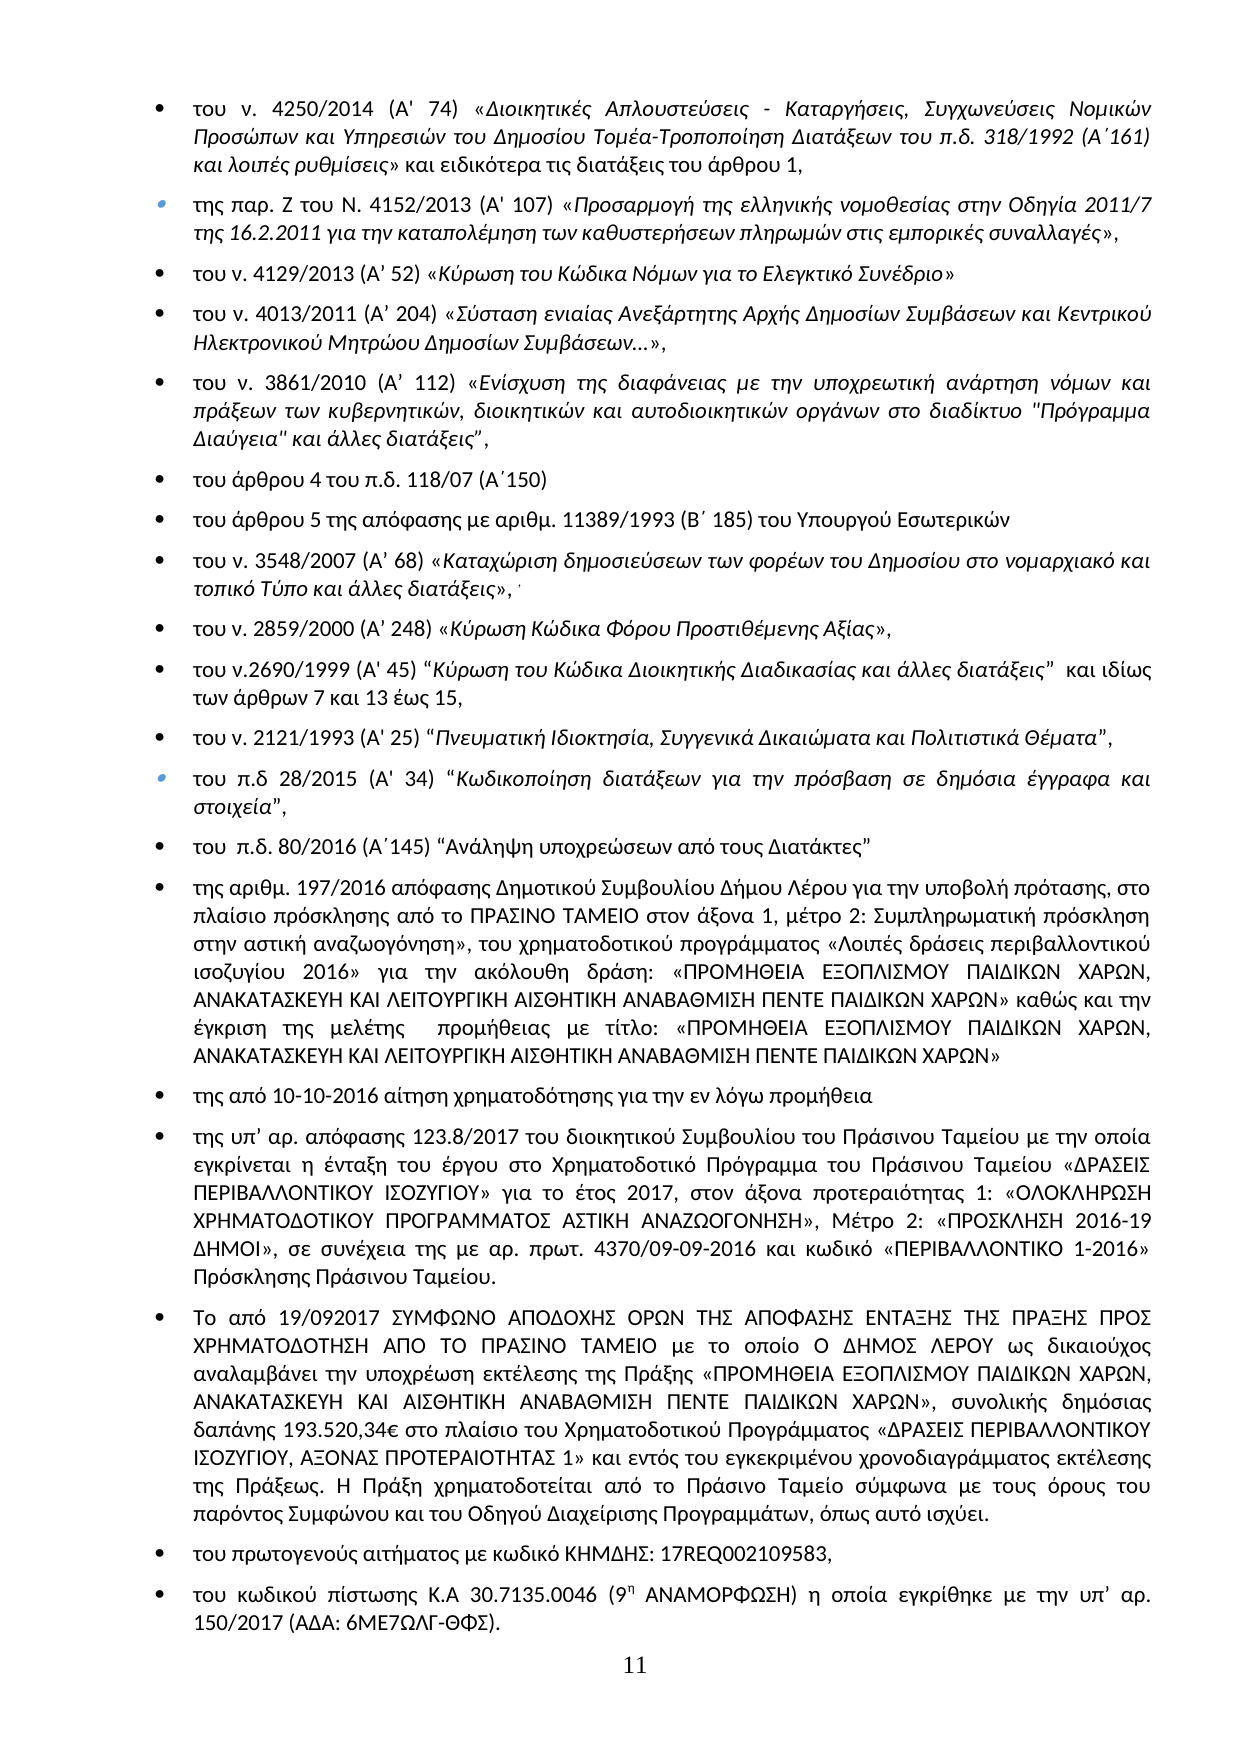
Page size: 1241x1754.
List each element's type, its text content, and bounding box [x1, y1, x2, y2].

list της από 10-10-2016 αίτηση χρηματοδότησης για την εν λόγω προμήθεια [156, 1082, 1152, 1109]
list του ν. 4013/2011 (Α’ 204) «Σύσταση ενιαίας Ανεξάρτητης Αρχής Δημοσίων Συμβάσεων και Κεντρικού Ηλεκτρονικού Μητρώου Δημοσίων Συμβάσεων…», [156, 299, 1152, 356]
list Το από 19/092017 ΣΥΜΦΩΝΟ ΑΠΟΔΟΧΗΣ ΟΡΩΝ ΤΗΣ ΑΠΟΦΑΣΗΣ ΕΝΤΑΞΗΣ ΤΗΣ ΠΡΑΞΗΣ ΠΡΟΣ ΧΡΗΜΑΤΟΔΟΤΗΣΗ ΑΠΟ ΤΟ ΠΡΑΣΙΝΟ ΤΑΜΕΙΟ με το οποίο Ο ΔΗΜΟΣ ΛΕΡΟΥ ως δικαιούχος αναλαμβάνει την υποχρέωση εκτέλεσης της Πράξης «ΠΡΟΜΗΘΕΙΑ ΕΞΟΠΛΙΣΜΟΥ ΠΑΙΔΙΚΩΝ ΧΑΡΩΝ, ΑΝΑΚΑΤΑΣΚΕΥΗ ΚΑΙ ΑΙΣΘΗΤΙΚΗ ΑΝΑΒΑΘΜΙΣΗ ΠΕΝΤΕ ΠΑΙΔΙΚΩΝ ΧΑΡΩΝ», συνολικής δημόσιας δαπάνης 193.520,34€ στο πλαίσιο του Χρηματοδοτικού Προγράμματος «ΔΡΑΣΕΙΣ ΠΕΡΙΒΑΛΛΟΝΤΙΚΟΥ ΙΣΟΖΥΓΙΟΥ, ΑΞΟΝΑΣ ΠΡΟΤΕΡΑΙΟΤΗΤΑΣ 1» και εντός του εγκεκριμένου χρονοδιαγράμματος εκτέλεσης της Πράξεως. Η Πράξη χρηματοδοτείται από το Πράσινο Ταμείο σύμφωνα με τους όρους του παρόντος Συμφώνου και του Οδηγού Διαχείρισης Προγραμμάτων, όπως αυτό ισχύει. [156, 1303, 1152, 1527]
list της παρ. Ζ του Ν. 4152/2013 (Α' 107) «Προσαρμογή της ελληνικής νομοθεσίας στην Οδηγία 2011/7 της 16.2.2011 για την καταπολέμηση των καθυστερήσεων πληρωμών στις εμπορικές συναλλαγές», [156, 191, 1152, 247]
list του ν. 2859/2000 (Α’ 248) «Κύρωση Κώδικα Φόρου Προστιθέμενης Αξίας», [156, 614, 1152, 642]
list του π.δ 28/2015 (Α' 34) “Κωδικοποίηση διατάξεων για την πρόσβαση σε δημόσια έγγραφα και στοιχεία”, [156, 764, 1152, 820]
list του ν.2690/1999 (Α' 45) “Κύρωση του Κώδικα Διοικητικής Διαδικασίας και άλλες διατάξεις” και ιδίως των άρθρων 7 και 13 έως 15, [156, 655, 1152, 711]
list του πρωτογενούς αιτήματος με κωδικό ΚΗΜΔΗΣ: 17REQ002109583, [156, 1539, 1152, 1567]
list του ν. 3861/2010 (Α’ 112) «Ενίσχυση της διαφάνειας με την υποχρεωτική ανάρτηση νόμων και πράξεων των κυβερνητικών, διοικητικών και αυτοδιοικητικών οργάνων στο διαδίκτυο "Πρόγραμμα Διαύγεια" και άλλες διατάξεις”, [156, 368, 1152, 452]
list του ν. 2121/1993 (Α' 25) “Πνευματική Ιδιοκτησία, Συγγενικά Δικαιώματα και Πολιτιστικά Θέματα”, [156, 723, 1152, 751]
list της υπ’ αρ. απόφασης 123.8/2017 του διοικητικού Συμβουλίου του Πράσινου Ταμείου με την οποία εγκρίνεται η ένταξη του έργου στο Χρηματοδοτικό Πρόγραμμα του Πράσινου Ταμείου «ΔΡΑΣΕΙΣ ΠΕΡΙΒΑΛΛΟΝΤΙΚΟΥ ΙΣΟΖΥΓΙΟΥ» για το έτος 2017, στον άξονα προτεραιότητας 1: «ΟΛΟΚΛΗΡΩΣΗ ΧΡΗΜΑΤΟΔΟΤΙΚΟΥ ΠΡΟΓΡΑΜΜΑΤΟΣ ΑΣΤΙΚΗ ΑΝΑΖΩΟΓΟΝΗΣΗ», Μέτρο 2: «ΠΡΟΣΚΛΗΣΗ 2016-19 ΔΗΜΟΙ», σε συνέχεια της με αρ. πρωτ. 4370/09-09-2016 και κωδικό «ΠΕΡΙΒΑΛΛΟΝΤΙΚΟ 1-2016» Πρόσκλησης Πράσινου Ταμείου. [156, 1122, 1152, 1290]
list της αριθμ. 197/2016 απόφασης Δημοτικού Συμβουλίου Δήμου Λέρου για την υποβολή πρότασης, στο πλαίσιο πρόσκλησης από το ΠΡΑΣΙΝΟ ΤΑΜΕΙΟ στον άξονα 1, μέτρο 2: Συμπληρωματική πρόσκληση στην αστική αναζωογόνηση», του χρηματοδοτικού προγράμματος «Λοιπές δράσεις περιβαλλοντικού ισοζυγίου 2016» για την ακόλουθη δράση: «ΠΡΟΜΗΘΕΙΑ ΕΞΟΠΛΙΣΜΟΥ ΠΑΙΔΙΚΩΝ ΧΑΡΩΝ, ΑΝΑΚΑΤΑΣΚΕΥΗ ΚΑΙ ΛΕΙΤΟΥΡΓΙΚΗ ΑΙΣΘΗΤΙΚΗ ΑΝΑΒΑΘΜΙΣΗ ΠΕΝΤΕ ΠΑΙΔΙΚΩΝ ΧΑΡΩΝ» καθώς και την έγκριση της μελέτης προμήθειας με τίτλο: «ΠΡΟΜΗΘΕΙΑ ΕΞΟΠΛΙΣΜΟΥ ΠΑΙΔΙΚΩΝ ΧΑΡΩΝ, ΑΝΑΚΑΤΑΣΚΕΥΗ ΚΑΙ ΛΕΙΤΟΥΡΓΙΚΗ ΑΙΣΘΗΤΙΚΗ ΑΝΑΒΑΘΜΙΣΗ ΠΕΝΤΕ ΠΑΙΔΙΚΩΝ ΧΑΡΩΝ» [156, 873, 1152, 1069]
list του ν. 3548/2007 (Α’ 68) «Καταχώριση δημοσιεύσεων των φορέων του Δημοσίου στο νομαρχιακό και τοπικό Τύπο και άλλες διατάξεις», , [156, 546, 1152, 602]
list του κωδικού πίστωσης Κ.Α 30.7135.0046 (9η ΑΝΑΜΟΡΦΩΣΗ) η οποία εγκρίθηκε με την υπ’ αρ. 150/2017 (ΑΔΑ: 6ΜΕ7ΩΛΓ-ΘΦΣ). [156, 1580, 1152, 1636]
list του άρθρου 4 του π.δ. 118/07 (Α΄150) [156, 465, 1152, 493]
list του π.δ. 80/2016 (Α΄145) “Ανάληψη υποχρεώσεων από τους Διατάκτες” [156, 832, 1152, 860]
list του ν. 4250/2014 (Α' 74) «Διοικητικές Απλουστεύσεις - Καταργήσεις, Συγχωνεύσεις Νομικών Προσώπων και Υπηρεσιών του Δημοσίου Τομέα-Τροποποίηση Διατάξεων του π.δ. 318/1992 (Α΄161) και λοιπές ρυθμίσεις» και ειδικότερα τις διατάξεις του άρθρου 1, [156, 94, 1152, 178]
list του άρθρου 5 της απόφασης με αριθμ. 11389/1993 (Β΄ 185) του Υπουργού Εσωτερικών [156, 505, 1152, 533]
list του ν. 4129/2013 (Α’ 52) «Κύρωση του Κώδικα Νόμων για το Ελεγκτικό Συνέδριο» [156, 259, 1152, 287]
